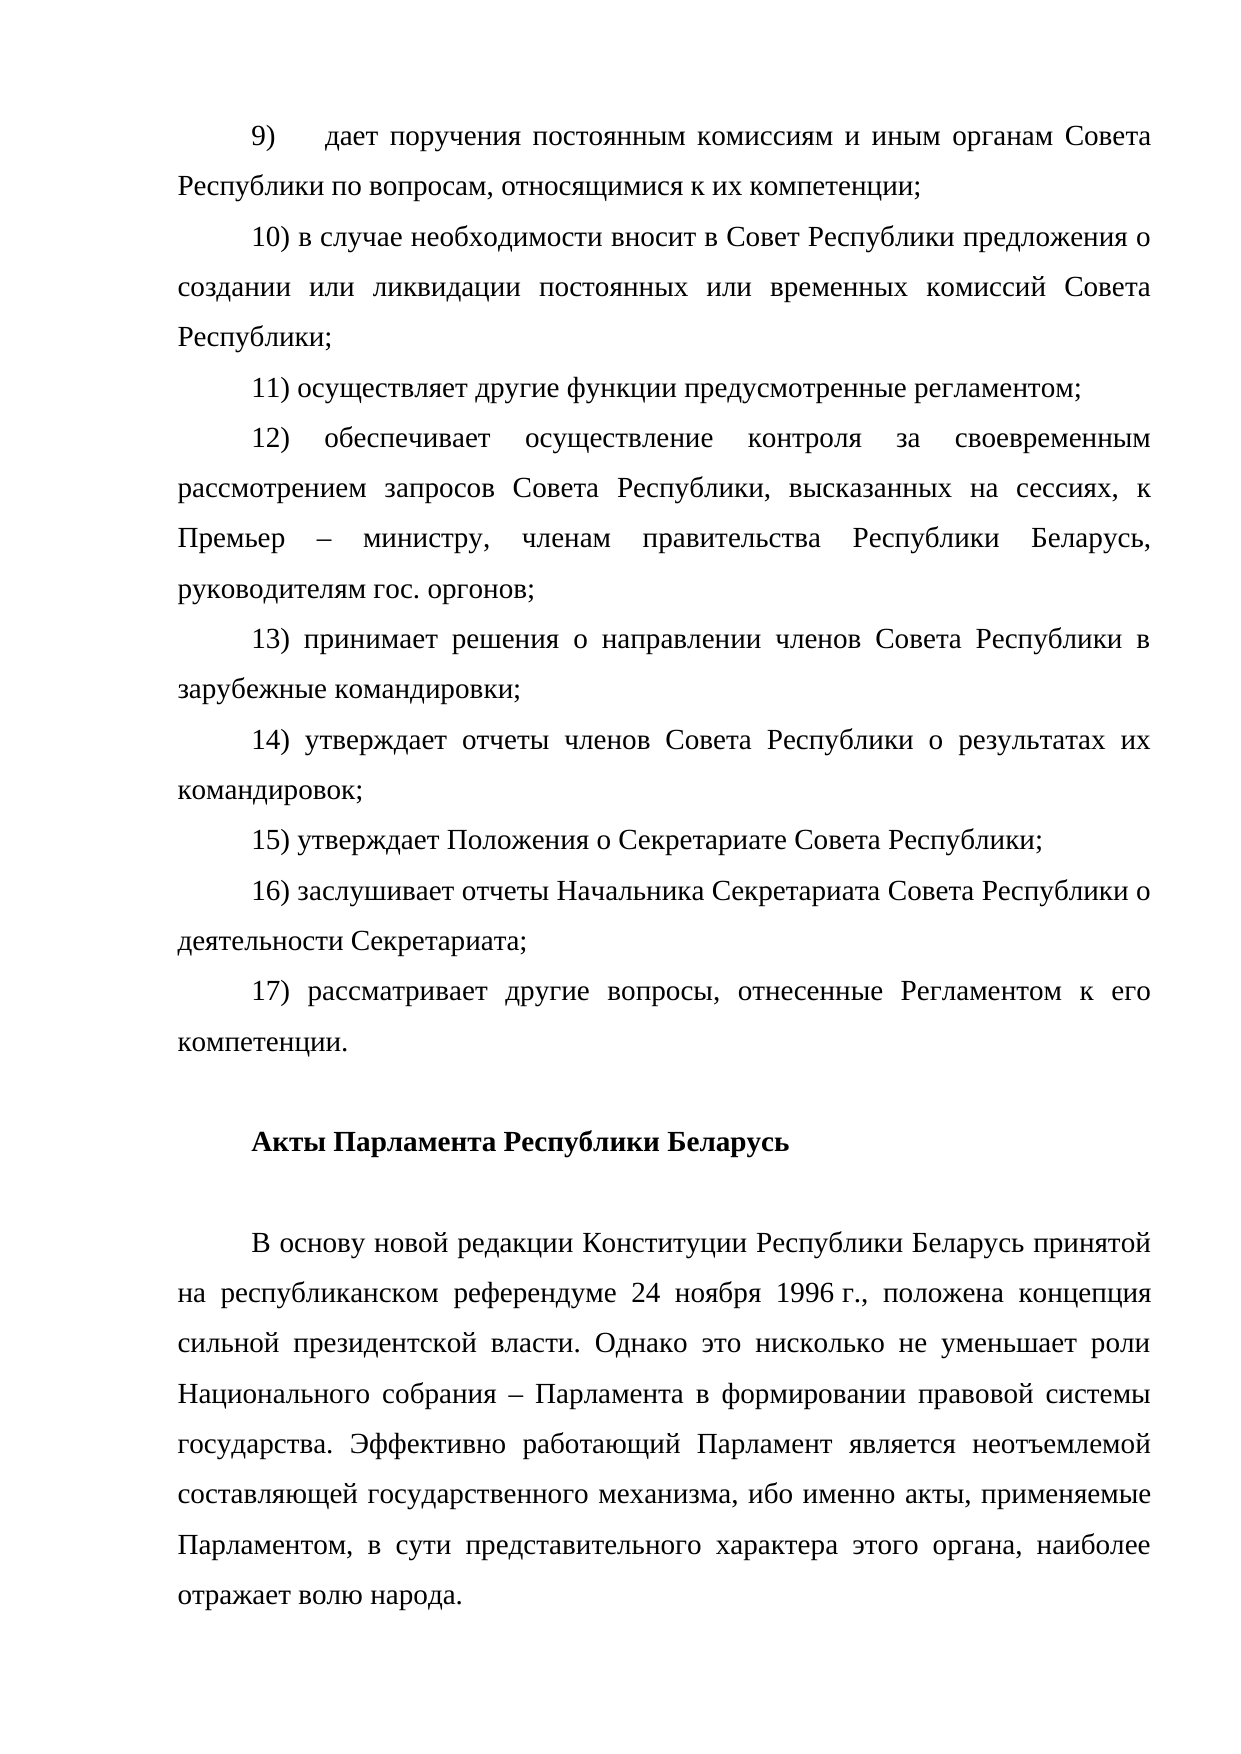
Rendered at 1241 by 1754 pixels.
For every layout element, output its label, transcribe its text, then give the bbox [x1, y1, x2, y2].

text 11) осуществляет другие функции предусмотренные регламентом; [177, 370, 1152, 403]
text 13) принимает решения о направлении членов Совета Республики в зарубежные командировки; [177, 621, 1152, 705]
list дает поручения постоянным комиссиям и иным органам Совета Республики по вопросам, относящимися к их компетенции; [177, 118, 1152, 202]
text 12) обеспечивает осуществление контроля за своевременным рассмотрением запросов Совета Республики, высказанных на сессиях, к Премьер – министру, членам правительства Республики Беларусь, руководителям гос. оргонов; [177, 420, 1152, 604]
text 10) в случае необходимости вносит в Совет Республики предложения о создании или ликвидации постоянных или временных комиссий Совета Республики; [177, 219, 1152, 353]
text 17) рассматривает другие вопросы, отнесенные Регламентом к его компетенции. [177, 973, 1152, 1057]
text 16) заслушивает отчеты Начальника Секретариата Совета Республики о деятельности Секретариата; [177, 873, 1152, 957]
text В основу новой редакции Конституции Республики Беларусь принятой на республиканском референдуме 24 ноября 1996 г., положена концепция сильной президентской власти. Однако это нисколько не уменьшает роли Национального собрания – Парламента в формировании правовой системы государства. Эффективно работающий Парламент является неотъемлемой составляющей государственного механизма, ибо именно акты, применяемые Парламентом, в сути представительного характера этого органа, наиболее отражает волю народа. [177, 1225, 1152, 1611]
text 14) утверждает отчеты членов Совета Республики о результатах их командировок; [177, 722, 1152, 806]
text Акты Парламента Республики Беларусь [177, 1124, 1152, 1158]
text 15) утверждает Положения о Секретариате Совета Республики; [177, 822, 1152, 856]
